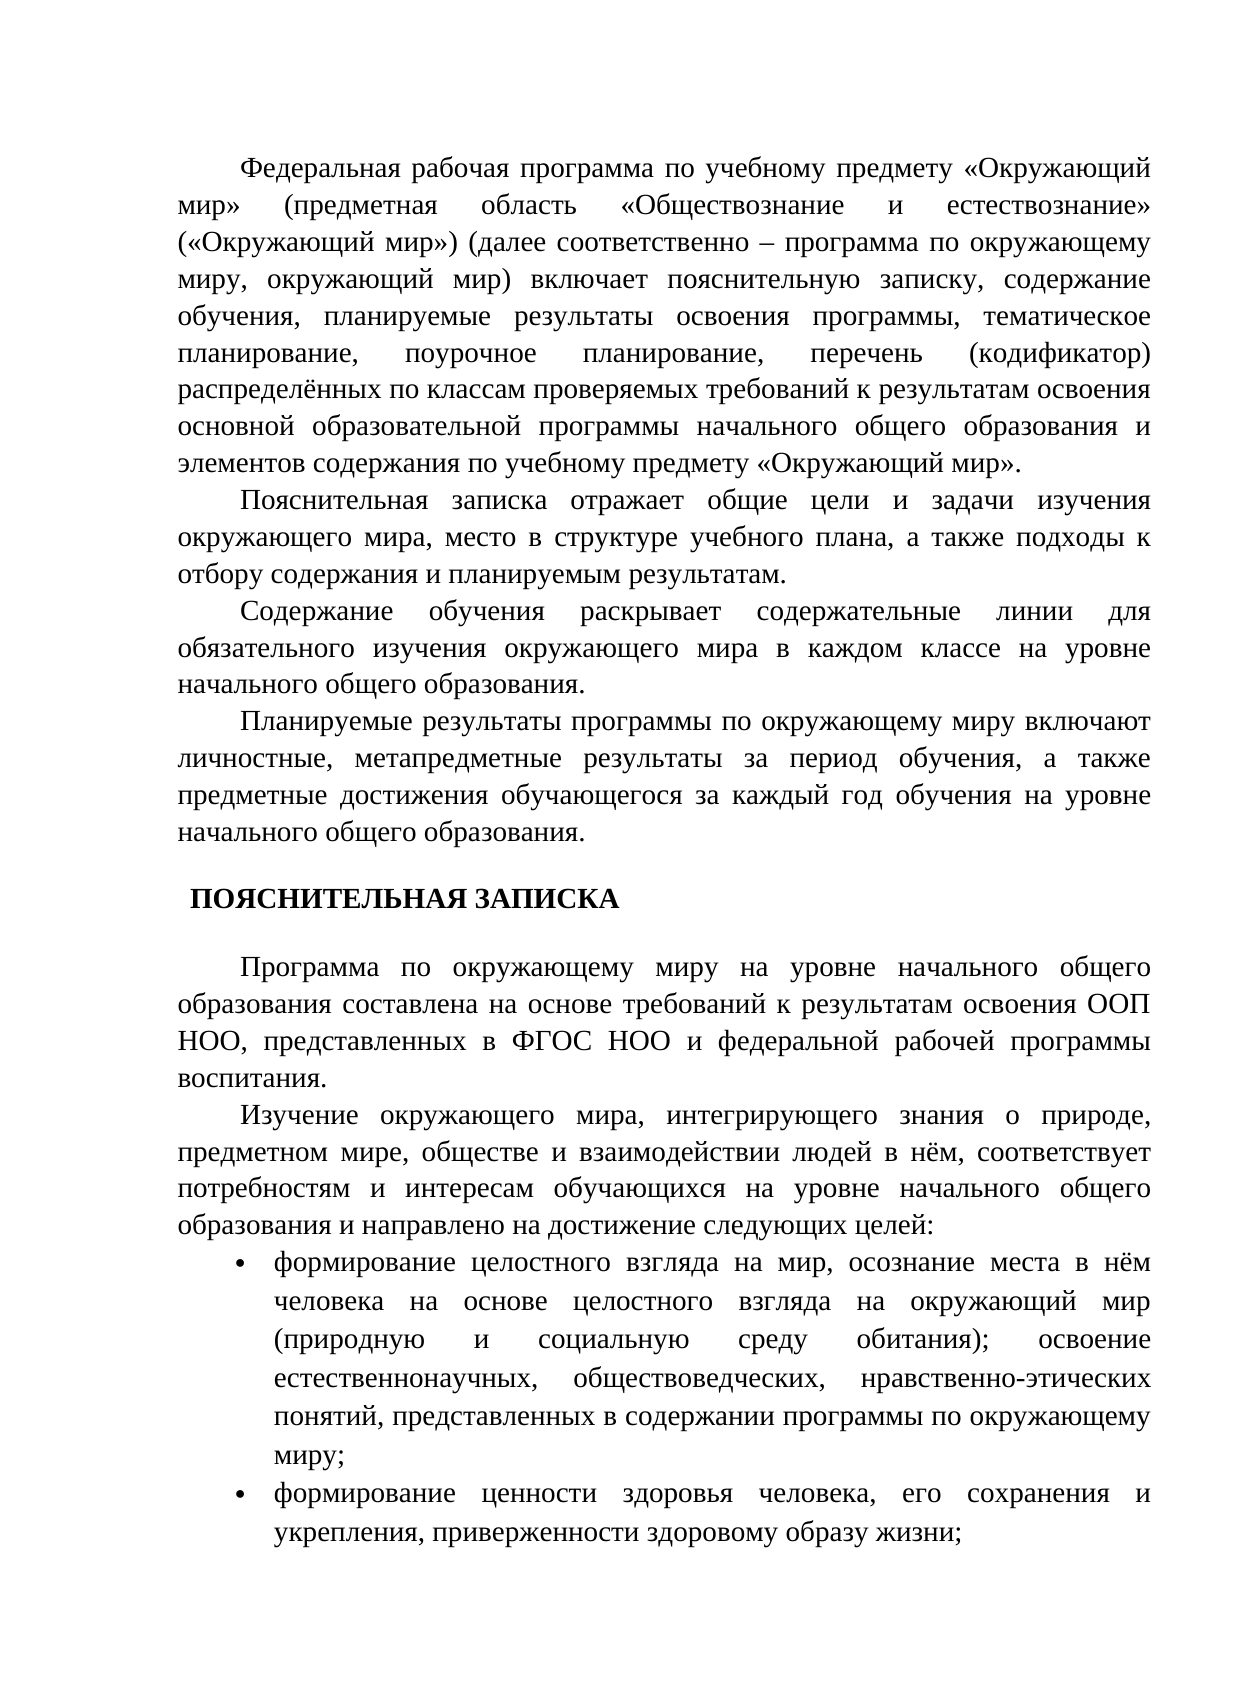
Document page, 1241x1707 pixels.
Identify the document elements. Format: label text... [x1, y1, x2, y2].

list формирование целостного взгляда на мир, осознание места в нём человека на основе целостного взгляда на окружающий мир (природную и социальную среду обитания); освоение естественнонаучных, обществоведческих, нравственно-этических понятий, представленных в содержании программы по окружающему миру; [236, 1244, 1152, 1471]
text ПОЯСНИТЕЛЬНАЯ ЗАПИСКА [190, 882, 1152, 915]
list формирование ценности здоровья человека, его сохранения и укрепления, приверженности здоровому образу жизни; [236, 1476, 1152, 1548]
text Изучение окружающего мира, интегрирующего знания о природе, предметном мире, обществе и взаимодействии людей в нём, соответствует потребностям и интересам обучающихся на уровне начального общего образования и направлено на достижение следующих целей: [177, 1097, 1152, 1241]
text Программа по окружающему миру на уровне начального общего образования составлена на основе требований к результатам освоения ООП НОО, представленных в ФГОС НОО и федеральной рабочей программы воспитания. [177, 949, 1152, 1093]
text Пояснительная записка отражает общие цели и задачи изучения окружающего мира, место в структуре учебного плана, а также подходы к отбору содержания и планируемым результатам. [177, 482, 1152, 589]
text Содержание обучения раскрывает содержательные линии для обязательного изучения окружающего мира в каждом классе на уровне начального общего образования. [177, 593, 1152, 700]
text Планируемые результаты программы по окружающему миру включают личностные, метапредметные результаты за период обучения, а также предметные достижения обучающегося за каждый год обучения на уровне начального общего образования. [177, 703, 1152, 848]
text Федеральная рабочая программа по учебному предмету «Окружающий мир» (предметная область «Обществознание и естествознание» («Окружающий мир») (далее соответственно – программа по окружающему миру, окружающий мир) включает пояснительную записку, содержание обучения, планируемые результаты освоения программы, тематическое планирование, поурочное планирование, перечень (кодификатор) распределённых по классам проверяемых требований к результатам освоения основной образовательной программы начального общего образования и элементов содержания по учебному предмету «Окружающий мир». [177, 150, 1152, 479]
